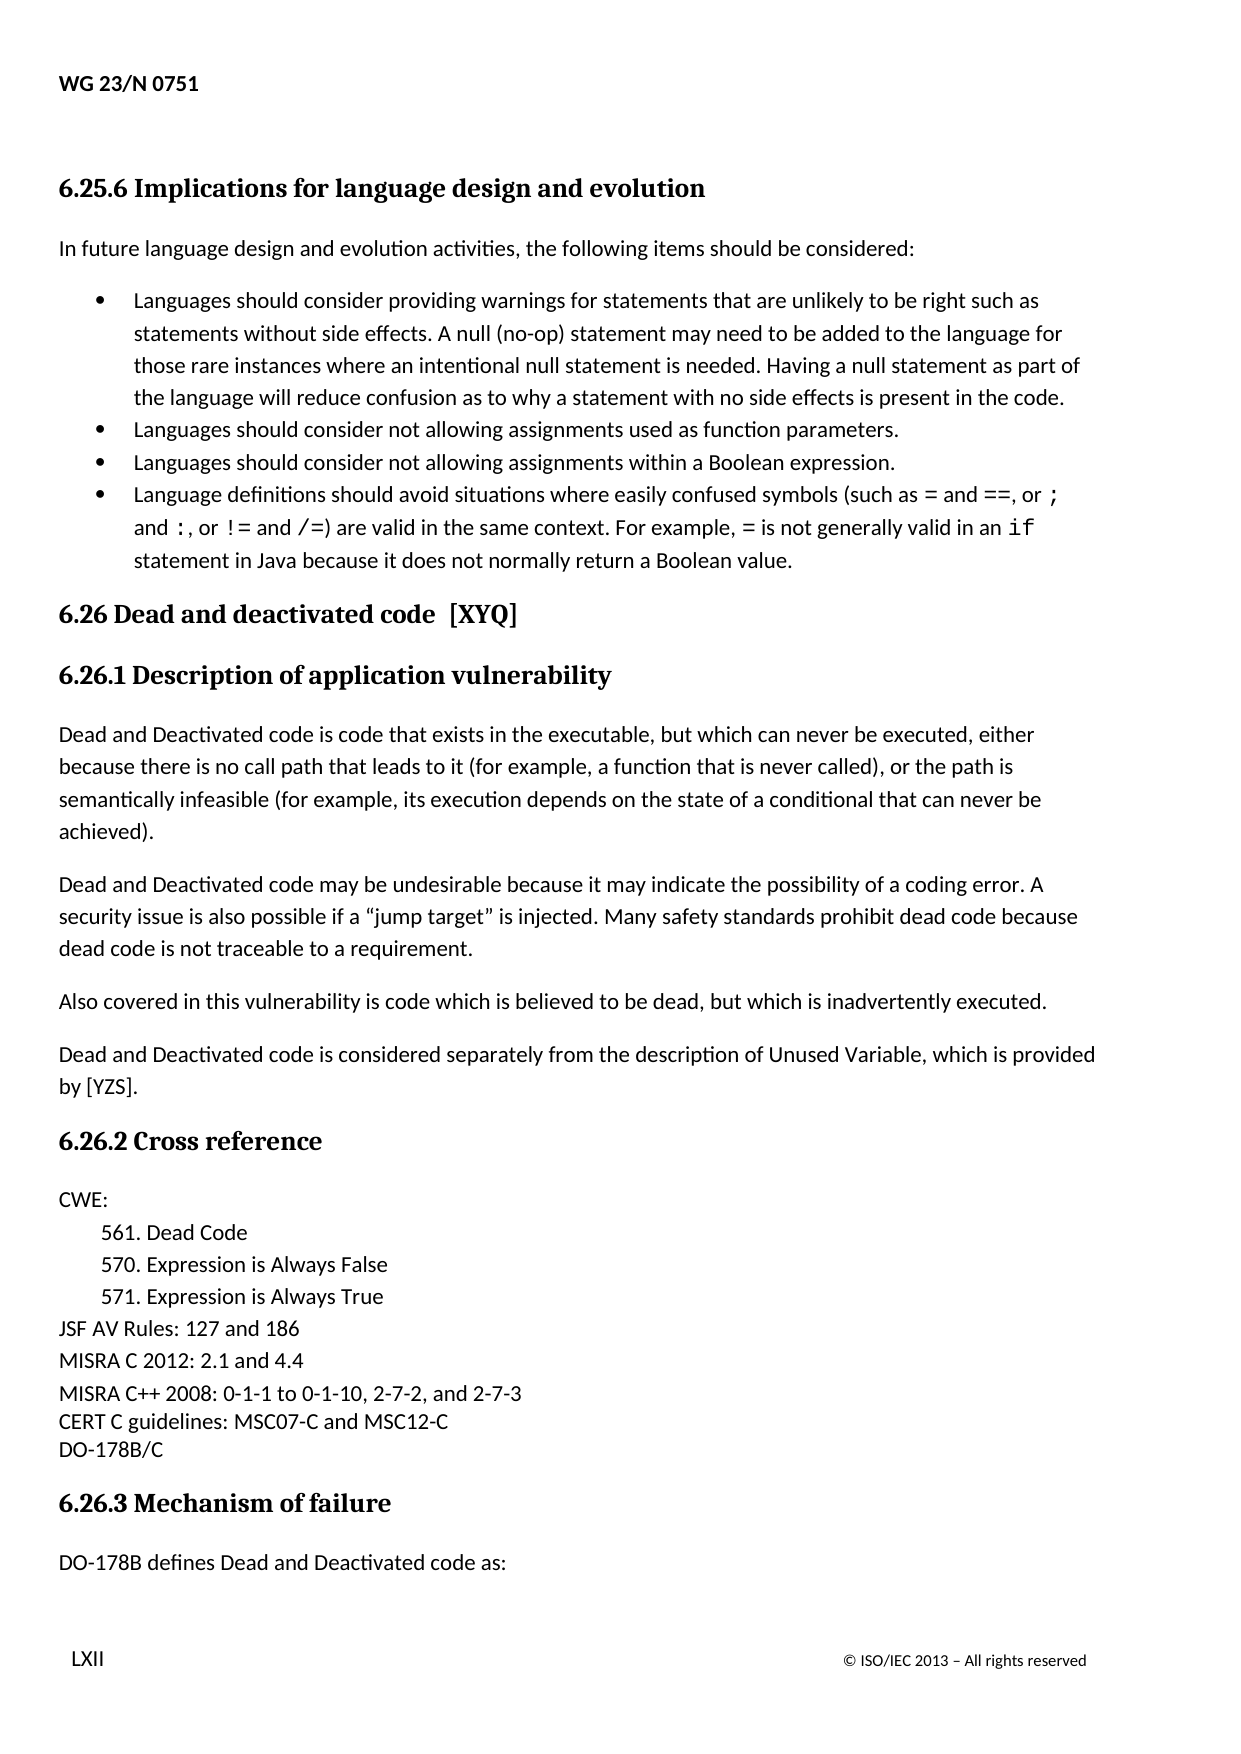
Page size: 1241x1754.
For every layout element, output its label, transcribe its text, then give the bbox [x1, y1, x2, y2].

text MISRA C++ 2008: 0-1-1 to 0-1-10, 2-7-2, and 2-7-3 [58, 1379, 1099, 1407]
list Languages should consider providing warnings for statements that are unlikely to be right such as statements without side effects. A null (no-op) statement may need to be added to the language for those rare instances where an intentional null statement is needed. Having a null statement as part of the language will reduce confusion as to why a statement with no side effects is present in the code. [96, 287, 1099, 411]
text CWE: [58, 1186, 1099, 1214]
text Dead and Deactivated code is code that exists in the executable, but which can never be executed, either because there is no call path that leads to it (for example, a function that is never called), or the path is semantically infeasible (for example, its execution depends on the state of a conditional that can never be achieved). [58, 720, 1099, 845]
text CERT C guidelines: MSC07-C and MSC12-C [58, 1407, 1099, 1435]
subtitle 6.26.3 Mechanism of failure [58, 1488, 1099, 1519]
list Languages should consider not allowing assignments within a Boolean expression. [96, 448, 1099, 476]
list Language definitions should avoid situations where easily confused symbols (such as = and ==, or ; and :, or != and /=) are valid in the same context. For example, = is not generally valid in an if statement in Java because it does not normally return a Boolean value. [96, 480, 1099, 574]
list Languages should consider not allowing assignments used as function parameters. [96, 415, 1099, 443]
text In future language design and evolution activities, the following items should be considered: [58, 234, 1099, 262]
text Dead and Deactivated code may be undesirable because it may indicate the possibility of a coding error. A security issue is also possible if a “jump target” is injected. Many safety standards prohibit dead code because dead code is not traceable to a requirement. [58, 870, 1099, 962]
subtitle 6.26.1 Description of application vulnerability [58, 660, 1099, 691]
text Dead and Deactivated code is considered separately from the description of Unused Variable, which is provided by [YZS]. [58, 1040, 1099, 1101]
text DO-178B/C [58, 1435, 1099, 1463]
text DO-178B defines Dead and Deactivated code as: [58, 1548, 1099, 1576]
text 570. Expression is Always False 571. Expression is Always True [101, 1250, 1099, 1310]
text MISRA C 2012: 2.1 and 4.4 [58, 1347, 1099, 1374]
text 561. Dead Code [101, 1218, 1099, 1246]
text Also covered in this vulnerability is code which is believed to be dead, but which is inadvertently executed. [58, 987, 1099, 1015]
subtitle 6.26.2 Cross reference [58, 1126, 1099, 1157]
text JSF AV Rules: 127 and 186 [58, 1314, 1099, 1342]
subtitle 6.26 Dead and deactivated code [XYQ] [58, 599, 1099, 631]
subtitle 6.25.6 Implications for language design and evolution [58, 173, 1099, 205]
